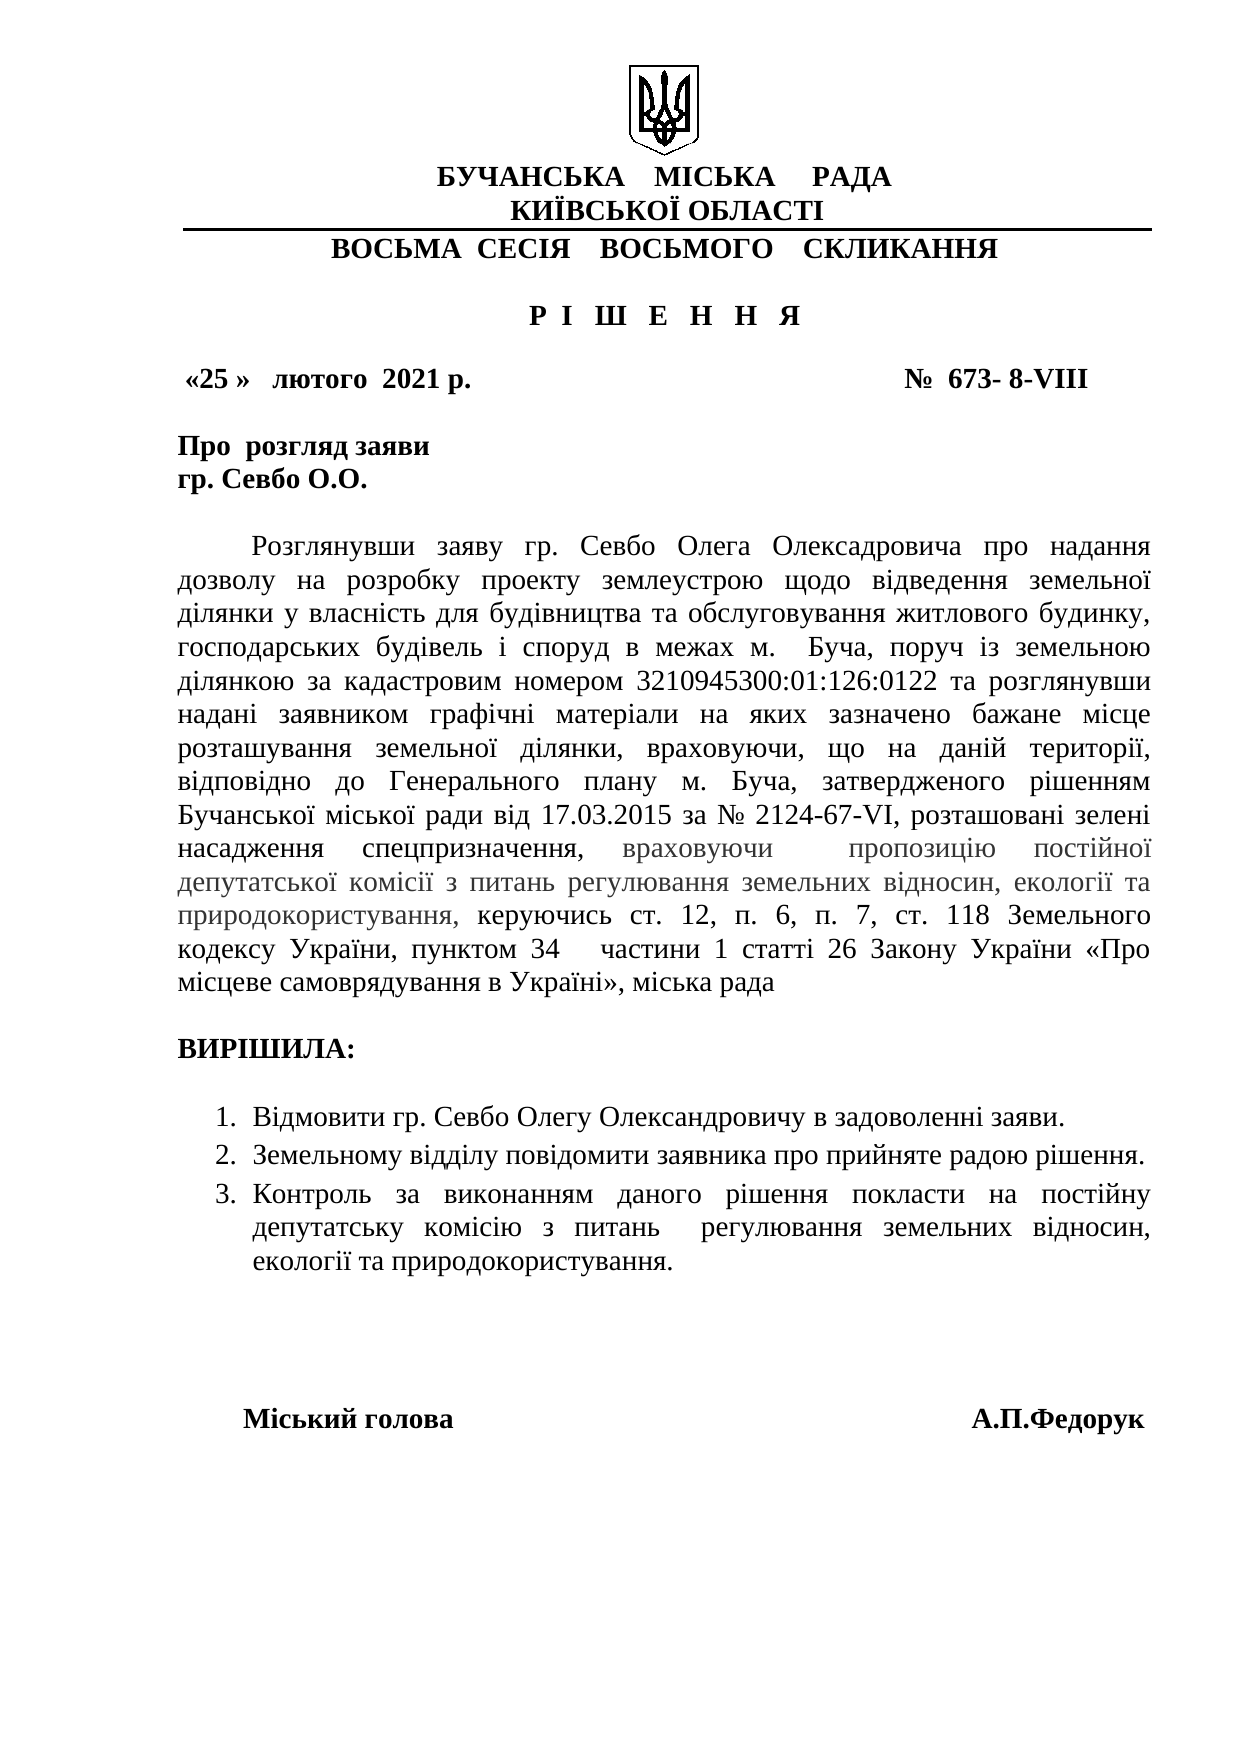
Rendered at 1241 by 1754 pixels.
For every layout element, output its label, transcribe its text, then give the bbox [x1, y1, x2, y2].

text БУЧАНСЬКА МІСЬКА РАДА [177, 159, 1152, 193]
text «25 » лютого 2021 р. № 673- 8-VIIІ [177, 361, 1152, 394]
text КИЇВСЬКОЇ ОБЛАСТІ [183, 193, 1152, 228]
text Розглянувши заяву гр. Севбо Олега Олексадровича про надання дозволу на розробку проекту землеустрою щодо відведення земельної ділянки у власність для будівництва та обслуговування житлового будинку, господарських будівель і споруд в межах м. Буча, поруч із земельною ділянкою за кадастровим номером 3210945300:01:126:0122 та розглянувши надані заявником графічні матеріали на яких зазначено бажане місце розташування земельної ділянки, враховуючи, що на даній території, відповідно до Генерального плану м. Буча, затвердженого рішенням Бучанської міської ради від 17.03.2015 за № 2124-67-VІ, розташовані зелені насадження спецпризначення, враховуючи пропозицію постійної депутатської комісії з питань регулювання земельних відносин, екології та природокористування, керуючись ст. 12, п. 6, п. 7, ст. 118 Земельного кодексу України, пунктом 34 частини 1 статті 26 Закону України «Про місцеве самоврядування в Україні», міська рада [177, 897, 1152, 998]
text Р І Ш Е Н Н Я [177, 298, 1152, 332]
text Розглянувши заяву гр. Севбо Олега Олексадровича про надання дозволу на розробку проекту землеустрою щодо відведення земельної ділянки у власність для будівництва та обслуговування житлового будинку, господарських будівель і споруд в межах м. Буча, поруч із земельною ділянкою за кадастровим номером 3210945300:01:126:0122 та розглянувши надані заявником графічні матеріали на яких зазначено бажане місце розташування земельної ділянки, враховуючи, що на даній території, відповідно до Генерального плану м. Буча, затвердженого рішенням Бучанської міської ради від 17.03.2015 за № 2124-67-VІ, розташовані зелені насадження спецпризначення, враховуючи пропозицію постійної депутатської комісії з питань регулювання земельних відносин, екології та природокористування, керуючись ст. 12, п. 6, п. 7, ст. 118 Земельного кодексу України, пунктом 34 частини 1 статті 26 Закону України «Про місцеве самоврядування в Україні», міська рада [177, 528, 1152, 864]
text ВОСЬМА СЕСІЯ ВОСЬМОГО СКЛИКАННЯ [177, 231, 1152, 265]
text Міський голова А.П.Федорук [177, 1402, 1152, 1435]
text ВИРІШИЛА: [177, 1032, 1152, 1065]
list Земельному відділу повідомити заявника про прийняте радою рішення. [215, 1137, 1152, 1171]
list Відмовити гр. Севбо Олегу Олександровичу в задоволенні заяви. [215, 1099, 1152, 1132]
text гр. Севбо О.О. [177, 461, 1152, 495]
text Про розгляд заяви [177, 428, 1152, 461]
list Контроль за виконанням даного рішення покласти на постійну депутатську комісію з питань регулювання земельних відносин, екології та природокористування. [215, 1176, 1152, 1276]
